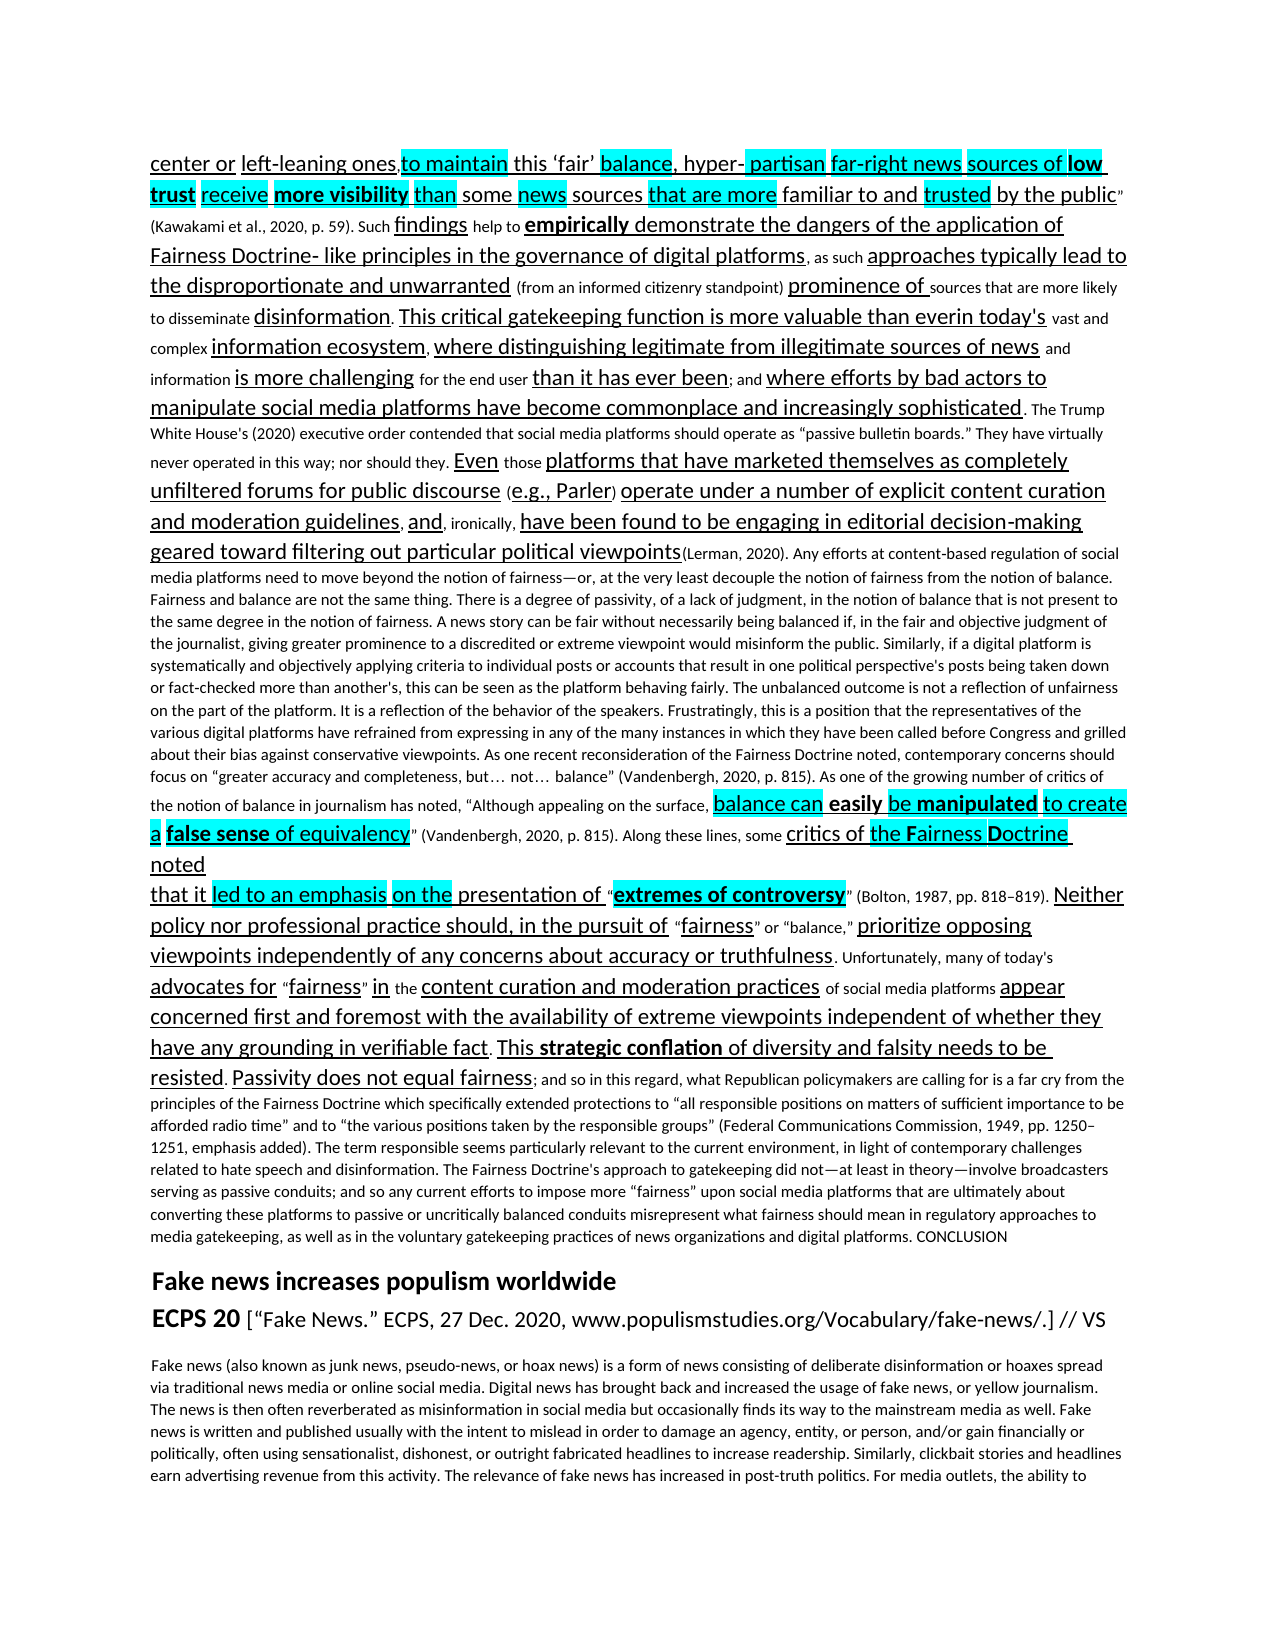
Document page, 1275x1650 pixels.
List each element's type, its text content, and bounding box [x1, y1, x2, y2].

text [150, 149, 1127, 878]
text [150, 1355, 1126, 1486]
text that it led to an emphasis on the presentation of “extremes of controversy” (Bolton, 1987, pp. 818–819). Neither policy nor professional practice should, in the pursuit of “fairness” or “balance,” prioritize opposing viewpoints independently of any concerns about accuracy or truthfulness. Unfortunately, many of today's advocates for “fairness” in the content curation and moderation practices of social media platforms appear concerned first and foremost with the availability of extreme viewpoints independent of whether they have any grounding in verifiable fact. This strategic conflation of diversity and falsity needs to be resisted. Passivity does not equal fairness; and so in this regard, what Republican policymakers are calling for is a far cry from the principles of the Fairness Doctrine which specifically extended protections to “all responsible positions on matters of sufficient importance to be afforded radio time” and to “the various positions taken by the responsible groups” (Federal Communications Commission, 1949, pp. 1250–1251, emphasis added). The term responsible seems particularly relevant to the current environment, in light of contemporary challenges related to hate speech and disinformation. The Fairness Doctrine's approach to gatekeeping did not—at least in theory—involve broadcasters serving as passive conduits; and so any current efforts to impose more “fairness” upon social media platforms that are ultimately about converting these platforms to passive or uncritically balanced conduits misrepresent what fairness should mean in regulatory approaches to media gatekeeping, as well as in the voluntary gatekeeping practices of news organizations and digital platforms. CONCLUSION [150, 880, 1126, 1246]
text Fake news increases populism worldwide [152, 1264, 1129, 1297]
text ECPS 20 [“Fake News.” ECPS, 27 Dec. 2020, www.populismstudies.org/Vocabulary/fake-news/.] // VS [152, 1301, 1129, 1334]
